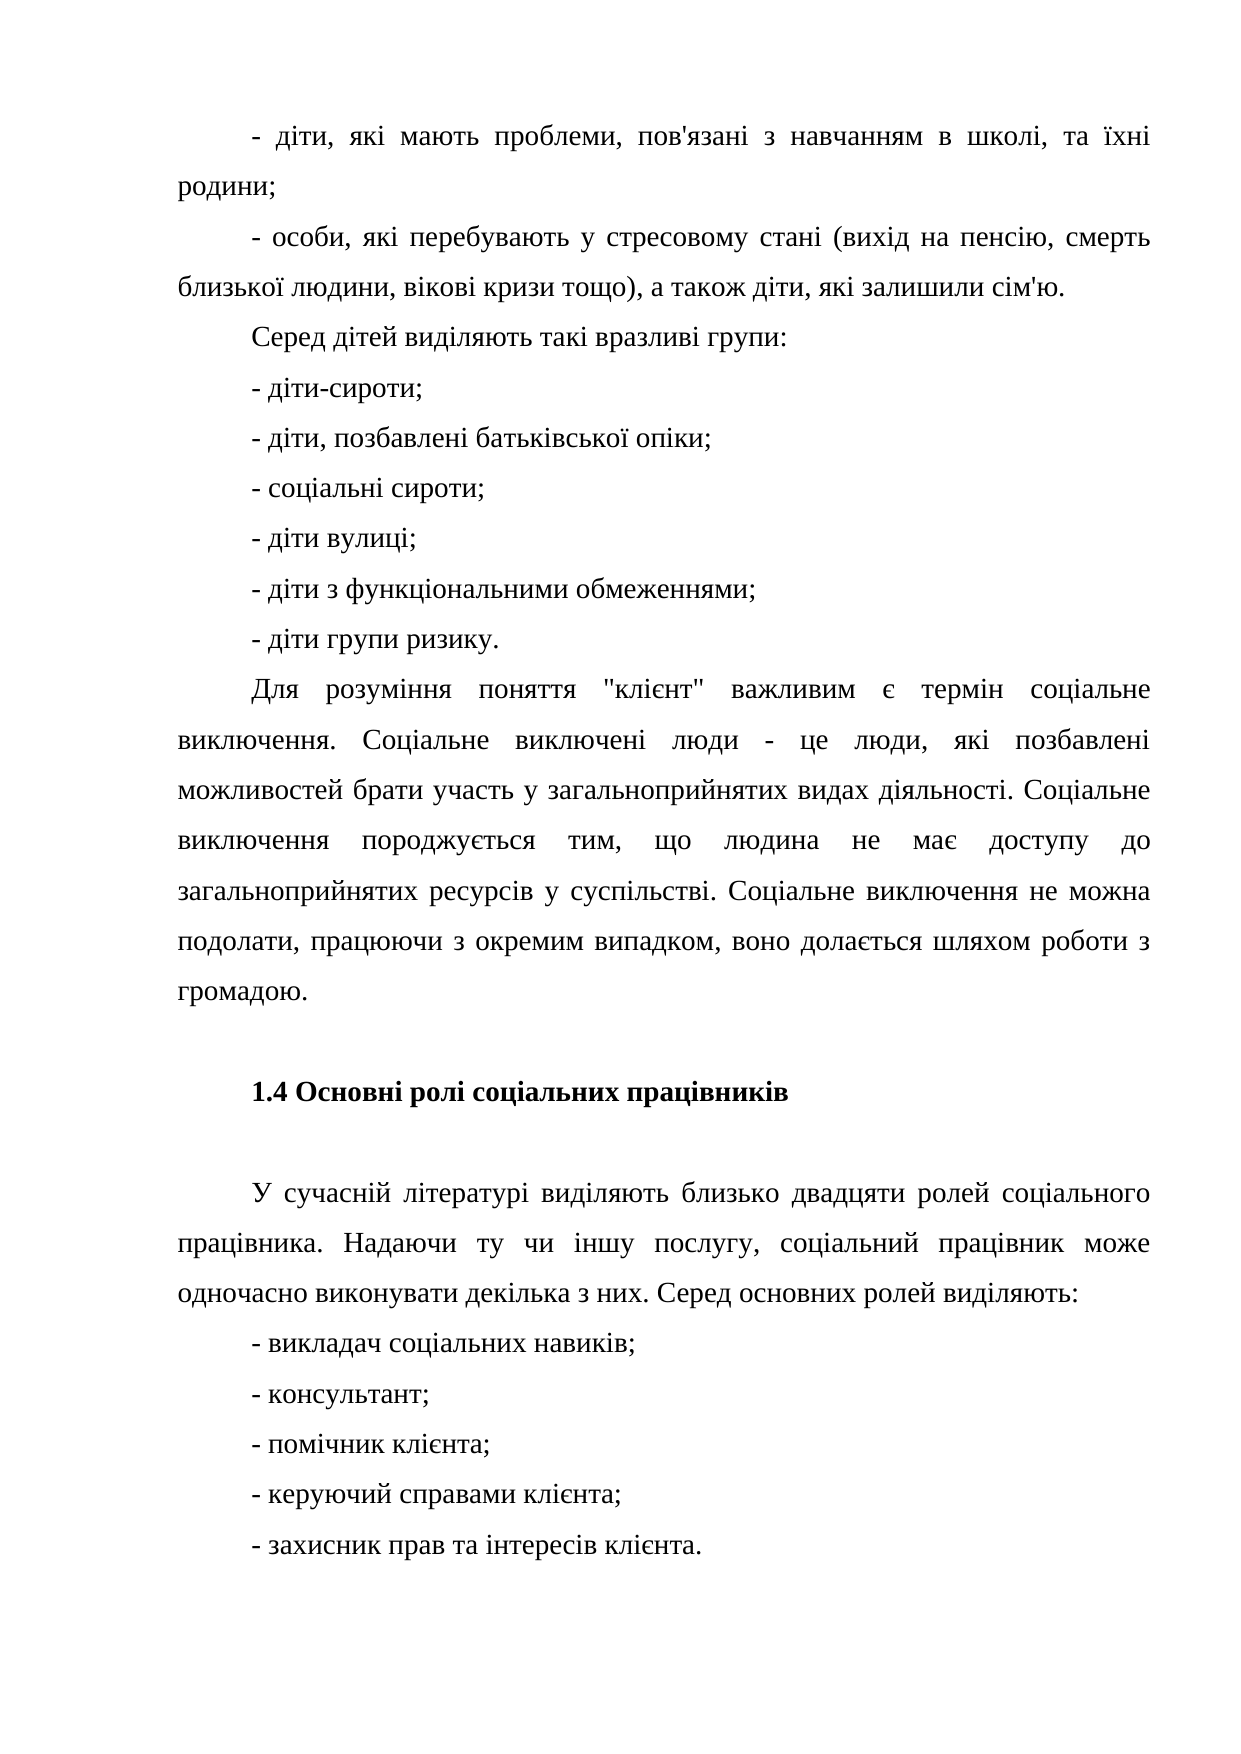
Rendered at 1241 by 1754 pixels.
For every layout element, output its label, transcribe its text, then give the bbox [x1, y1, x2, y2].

text - діти-сироти; [177, 370, 1152, 403]
text - помічник клієнта; [177, 1426, 1152, 1460]
text - соціальні сироти; [177, 470, 1152, 504]
subtitle 1.4 Основні ролі соціальних працівників [177, 1074, 1152, 1108]
text - діти вулиці; [177, 521, 1152, 554]
text - діти, які мають проблеми, пов'язані з навчанням в школі, та їхні родини; [177, 118, 1152, 202]
text - особи, які перебувають у стресовому стані (вихід на пенсію, смерть близької людини, вікові кризи тощо), а також діти, які залишили сім'ю. [177, 219, 1152, 303]
text - діти з функціональними обмеженнями; [177, 571, 1152, 604]
text Серед дітей виділяють такі вразливі групи: [177, 319, 1152, 353]
text - викладач соціальних навиків; [177, 1326, 1152, 1359]
text - керуючий справами клієнта; [177, 1477, 1152, 1510]
text - консультант; [177, 1376, 1152, 1409]
text - захисник прав та інтересів клієнта. [177, 1527, 1152, 1560]
text Для розуміння поняття "клієнт" важливим є термін соціальне виключення. Соціальне виключені люди - це люди, які позбавлені можливостей брати участь у загальноприйнятих видах діяльності. Соціальне виключення породжується тим, що людина не має доступу до загальноприйнятих ресурсів у суспільстві. Соціальне виключення не можна подолати, працюючи з окремим випадком, воно долається шляхом роботи з громадою. [177, 672, 1152, 1007]
text - діти групи ризику. [177, 621, 1152, 655]
text - діти, позбавлені батьківської опіки; [177, 420, 1152, 453]
text У сучасній літературі виділяють близько двадцяти ролей соціального працівника. Надаючи ту чи іншу послугу, соціальний працівник може одночасно виконувати декілька з них. Серед основних ролей виділяють: [177, 1175, 1152, 1309]
